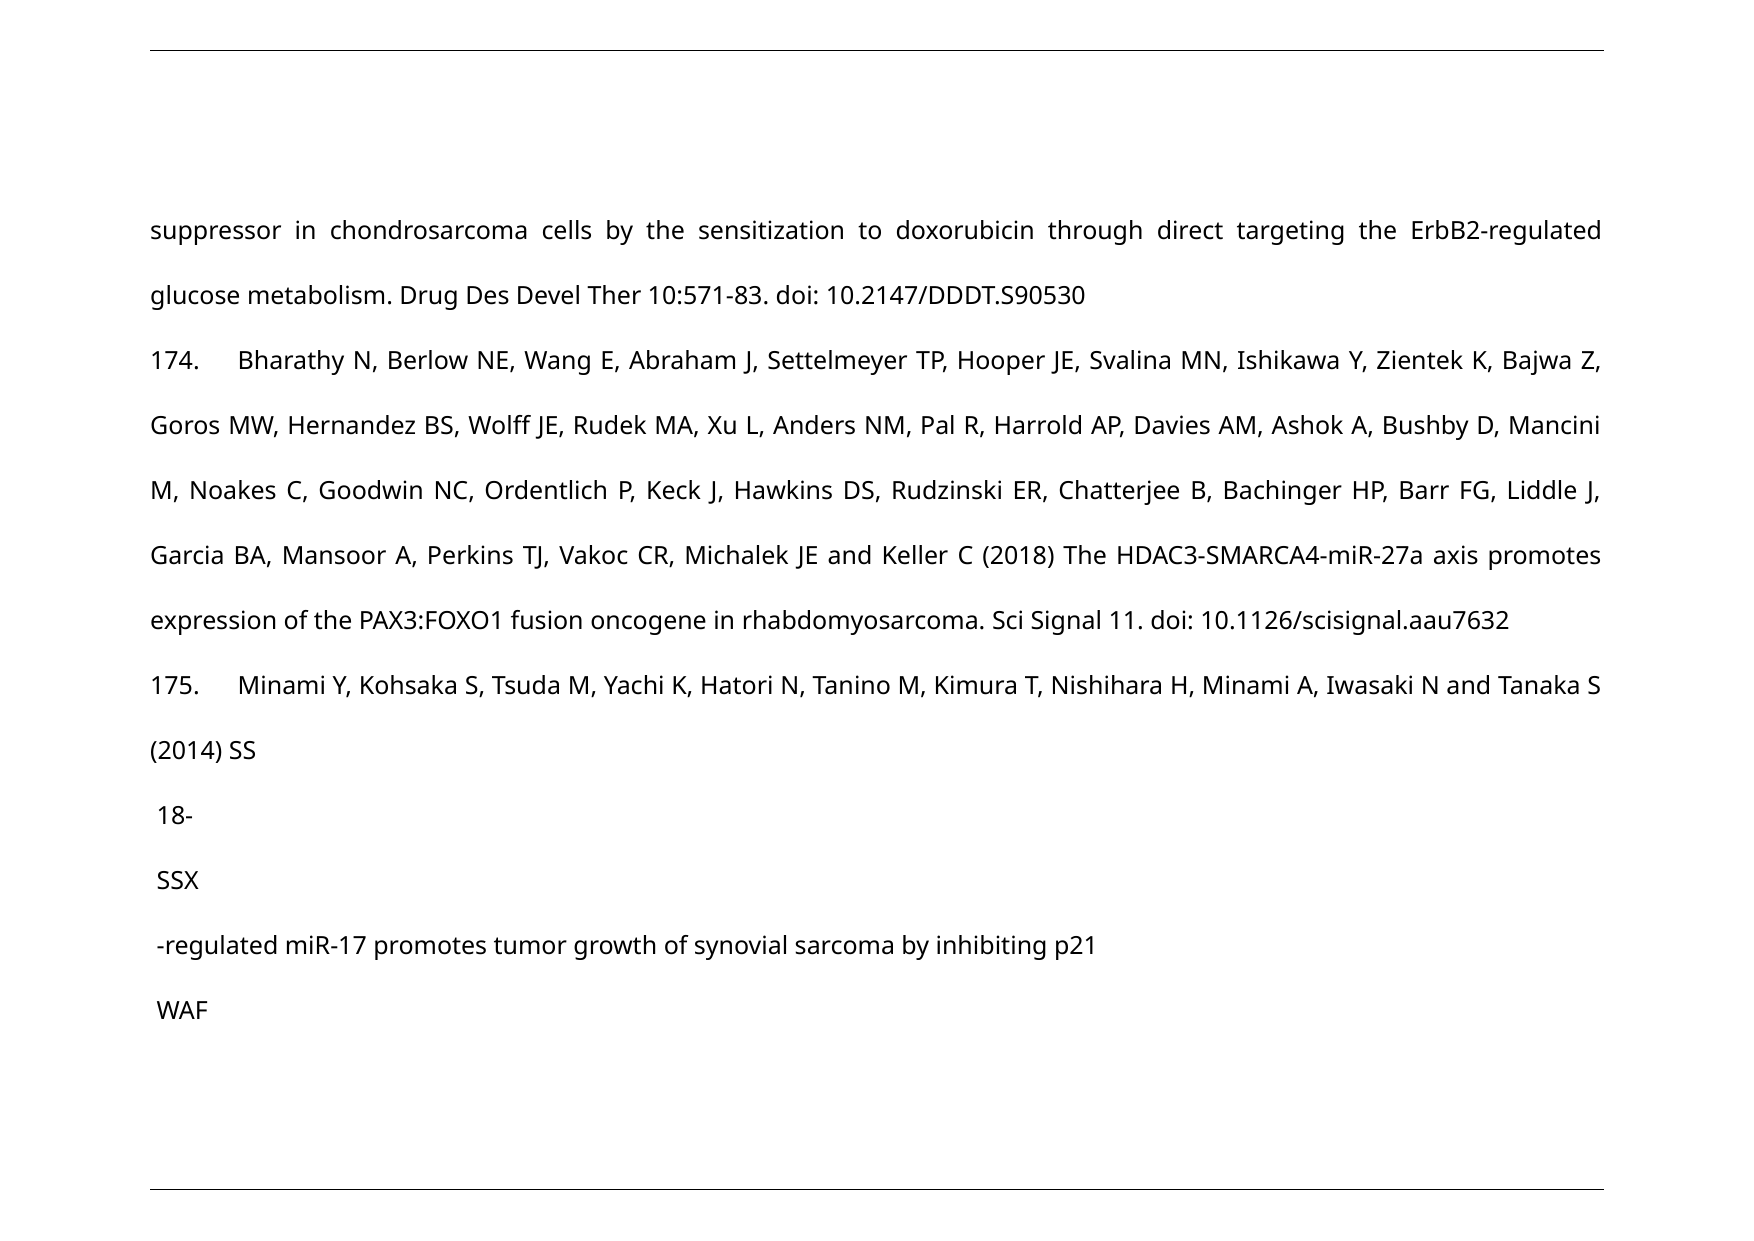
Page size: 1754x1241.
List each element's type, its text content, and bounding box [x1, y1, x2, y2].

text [150, 198, 1604, 328]
text 18‐ [150, 783, 1604, 848]
text SSX [150, 848, 1604, 913]
text 175. Minami Y, Kohsaka S, Tsuda M, Yachi K, Hatori N, Tanino M, Kimura T, Nishihara H, Minami A, Iwasaki N and Tanaka S (2014) SS [150, 653, 1604, 783]
text 174. Bharathy N, Berlow NE, Wang E, Abraham J, Settelmeyer TP, Hooper JE, Svalina MN, Ishikawa Y, Zientek K, Bajwa Z, Goros MW, Hernandez BS, Wolff JE, Rudek MA, Xu L, Anders NM, Pal R, Harrold AP, Davies AM, Ashok A, Bushby D, Mancini M, Noakes C, Goodwin NC, Ordentlich P, Keck J, Hawkins DS, Rudzinski ER, Chatterjee B, Bachinger HP, Barr FG, Liddle J, Garcia BA, Mansoor A, Perkins TJ, Vakoc CR, Michalek JE and Keller C (2018) The HDAC3-SMARCA4-miR-27a axis promotes expression of the PAX3:FOXO1 fusion oncogene in rhabdomyosarcoma. Sci Signal 11. doi: 10.1126/scisignal.aau7632 [150, 328, 1604, 653]
text ‐regulated miR‐17 promotes tumor growth of synovial sarcoma by inhibiting p21 [150, 913, 1604, 978]
text WAF [150, 978, 1604, 1043]
